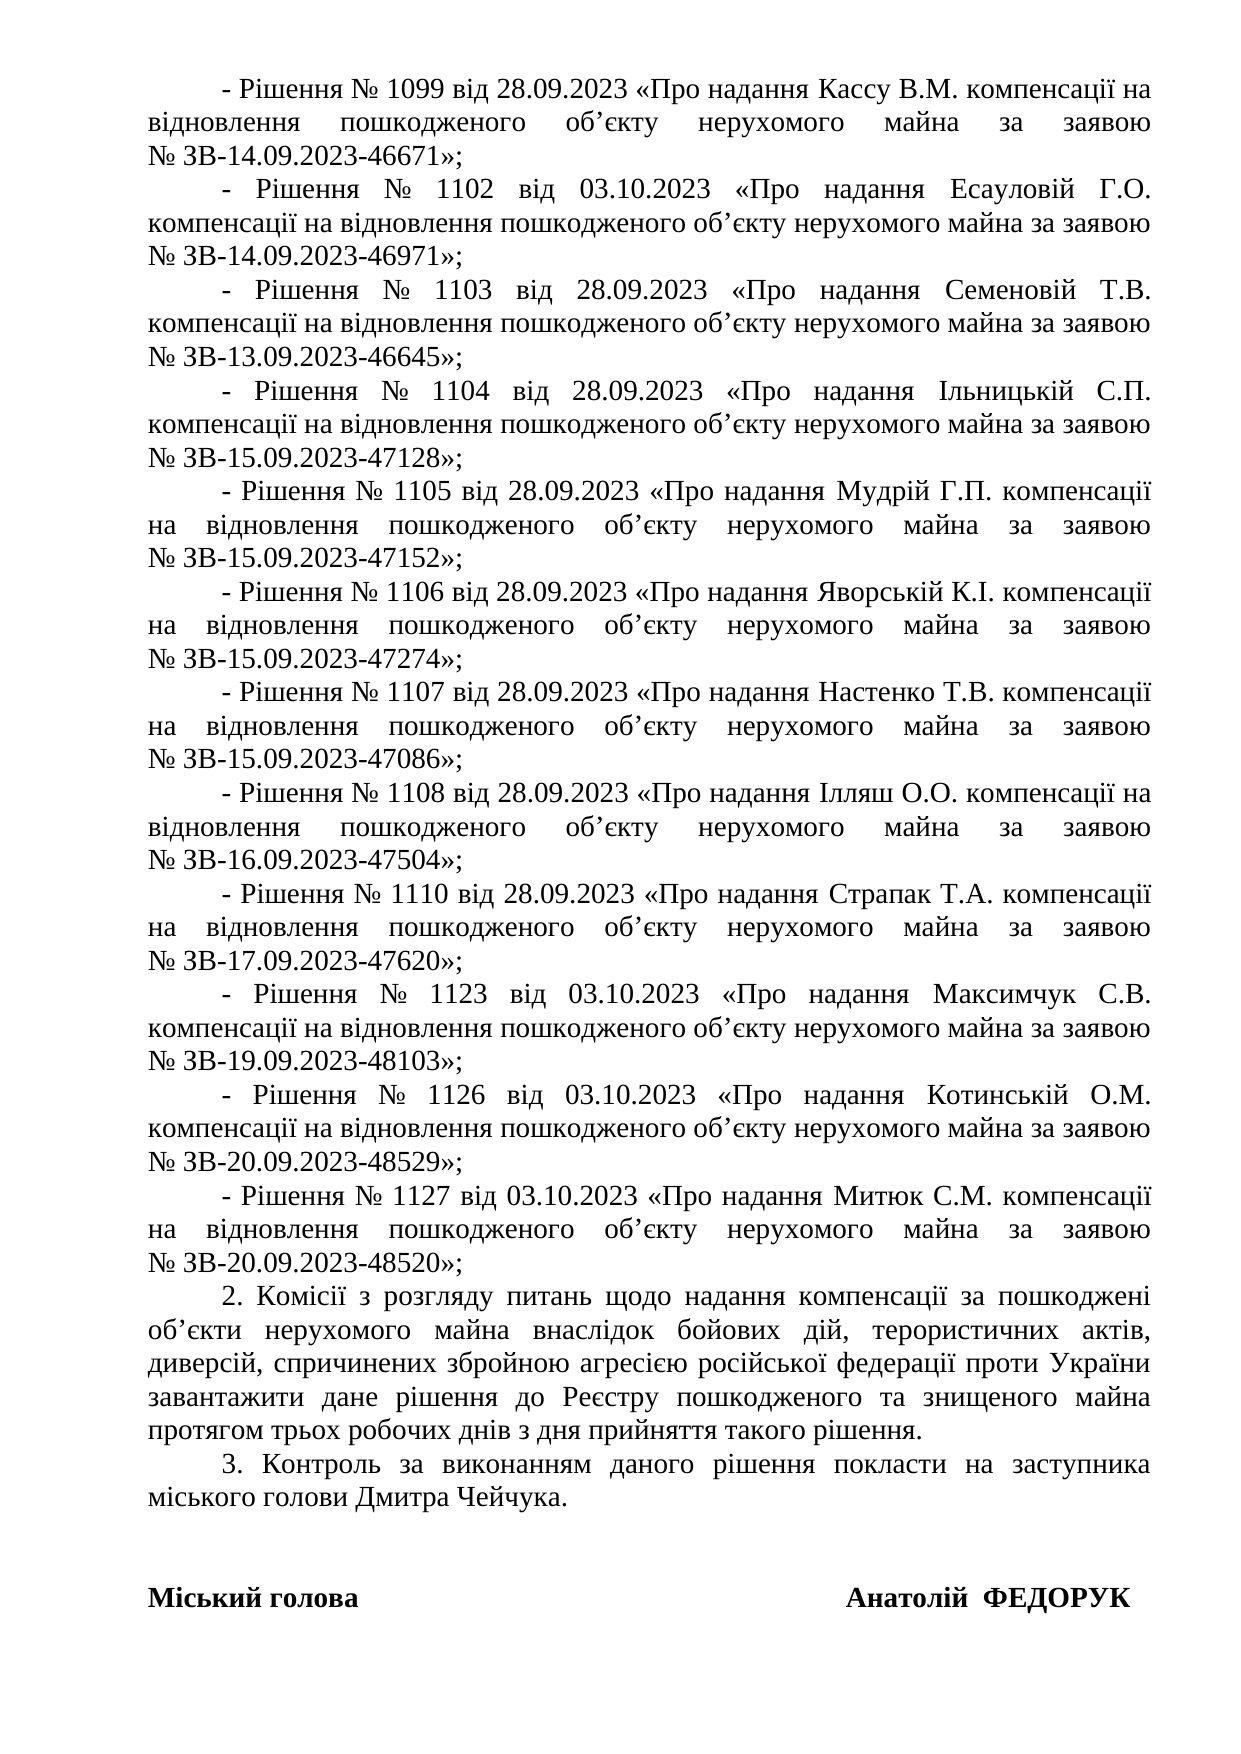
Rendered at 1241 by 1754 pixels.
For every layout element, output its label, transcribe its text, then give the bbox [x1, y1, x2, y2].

text 2. Комісії з розгляду питань щодо надання компенсації за пошкоджені об’єкти нерухомого майна внаслідок бойових дій, терористичних актів, диверсій, спричинених збройною агресією російської федерації проти України завантажити дане рішення до Реєстру пошкодженого та знищеного майна протягом трьох робочих днів з дня прийняття такого рішення. [148, 1278, 1152, 1446]
text - Рішення № 1105 від 28.09.2023 «Про надання Мудрій Г.П. компенсації на відновлення пошкодженого об’єкту нерухомого майна за заявою № ЗВ-15.09.2023-47152»; [148, 473, 1152, 574]
text - Рішення № 1103 від 28.09.2023 «Про надання Семеновій Т.В. компенсації на відновлення пошкодженого об’єкту нерухомого майна за заявою № ЗВ-13.09.2023-46645»; [148, 272, 1152, 373]
text - Рішення № 1110 від 28.09.2023 «Про надання Страпак Т.А. компенсації на відновлення пошкодженого об’єкту нерухомого майна за заявою № ЗВ-17.09.2023-47620»; [148, 876, 1152, 976]
text 3. Контроль за виконанням даного рішення покласти на заступника міського голови Дмитра Чейчука. [148, 1446, 1152, 1513]
text - Рішення № 1123 від 03.10.2023 «Про надання Максимчук С.В. компенсації на відновлення пошкодженого об’єкту нерухомого майна за заявою № ЗВ-19.09.2023-48103»; [148, 976, 1152, 1077]
text - Рішення № 1107 від 28.09.2023 «Про надання Настенко Т.В. компенсації на відновлення пошкодженого об’єкту нерухомого майна за заявою № ЗВ-15.09.2023-47086»; [148, 674, 1152, 775]
text - Рішення № 1104 від 28.09.2023 «Про надання Ільницькій С.П. компенсації на відновлення пошкодженого об’єкту нерухомого майна за заявою № ЗВ-15.09.2023-47128»; [148, 373, 1152, 473]
text Міський голова Анатолій ФЕДОРУК [148, 1580, 1152, 1614]
text - Рішення № 1099 від 28.09.2023 «Про надання Кассу В.М. компенсації на відновлення пошкодженого об’єкту нерухомого майна за заявою № ЗВ-14.09.2023-46671»; [148, 71, 1152, 171]
text - Рішення № 1126 від 03.10.2023 «Про надання Котинській О.М. компенсації на відновлення пошкодженого об’єкту нерухомого майна за заявою № ЗВ-20.09.2023-48529»; [148, 1077, 1152, 1178]
text - Рішення № 1127 від 03.10.2023 «Про надання Митюк С.М. компенсації на відновлення пошкодженого об’єкту нерухомого майна за заявою № ЗВ-20.09.2023-48520»; [148, 1178, 1152, 1278]
text - Рішення № 1102 від 03.10.2023 «Про надання Есауловій Г.О. компенсації на відновлення пошкодженого об’єкту нерухомого майна за заявою № ЗВ-14.09.2023-46971»; [148, 171, 1152, 272]
text - Рішення № 1108 від 28.09.2023 «Про надання Ілляш О.О. компенсації на відновлення пошкодженого об’єкту нерухомого майна за заявою № ЗВ-16.09.2023-47504»; [148, 775, 1152, 876]
text - Рішення № 1106 від 28.09.2023 «Про надання Яворській К.І. компенсації на відновлення пошкодженого об’єкту нерухомого майна за заявою № ЗВ-15.09.2023-47274»; [148, 574, 1152, 674]
